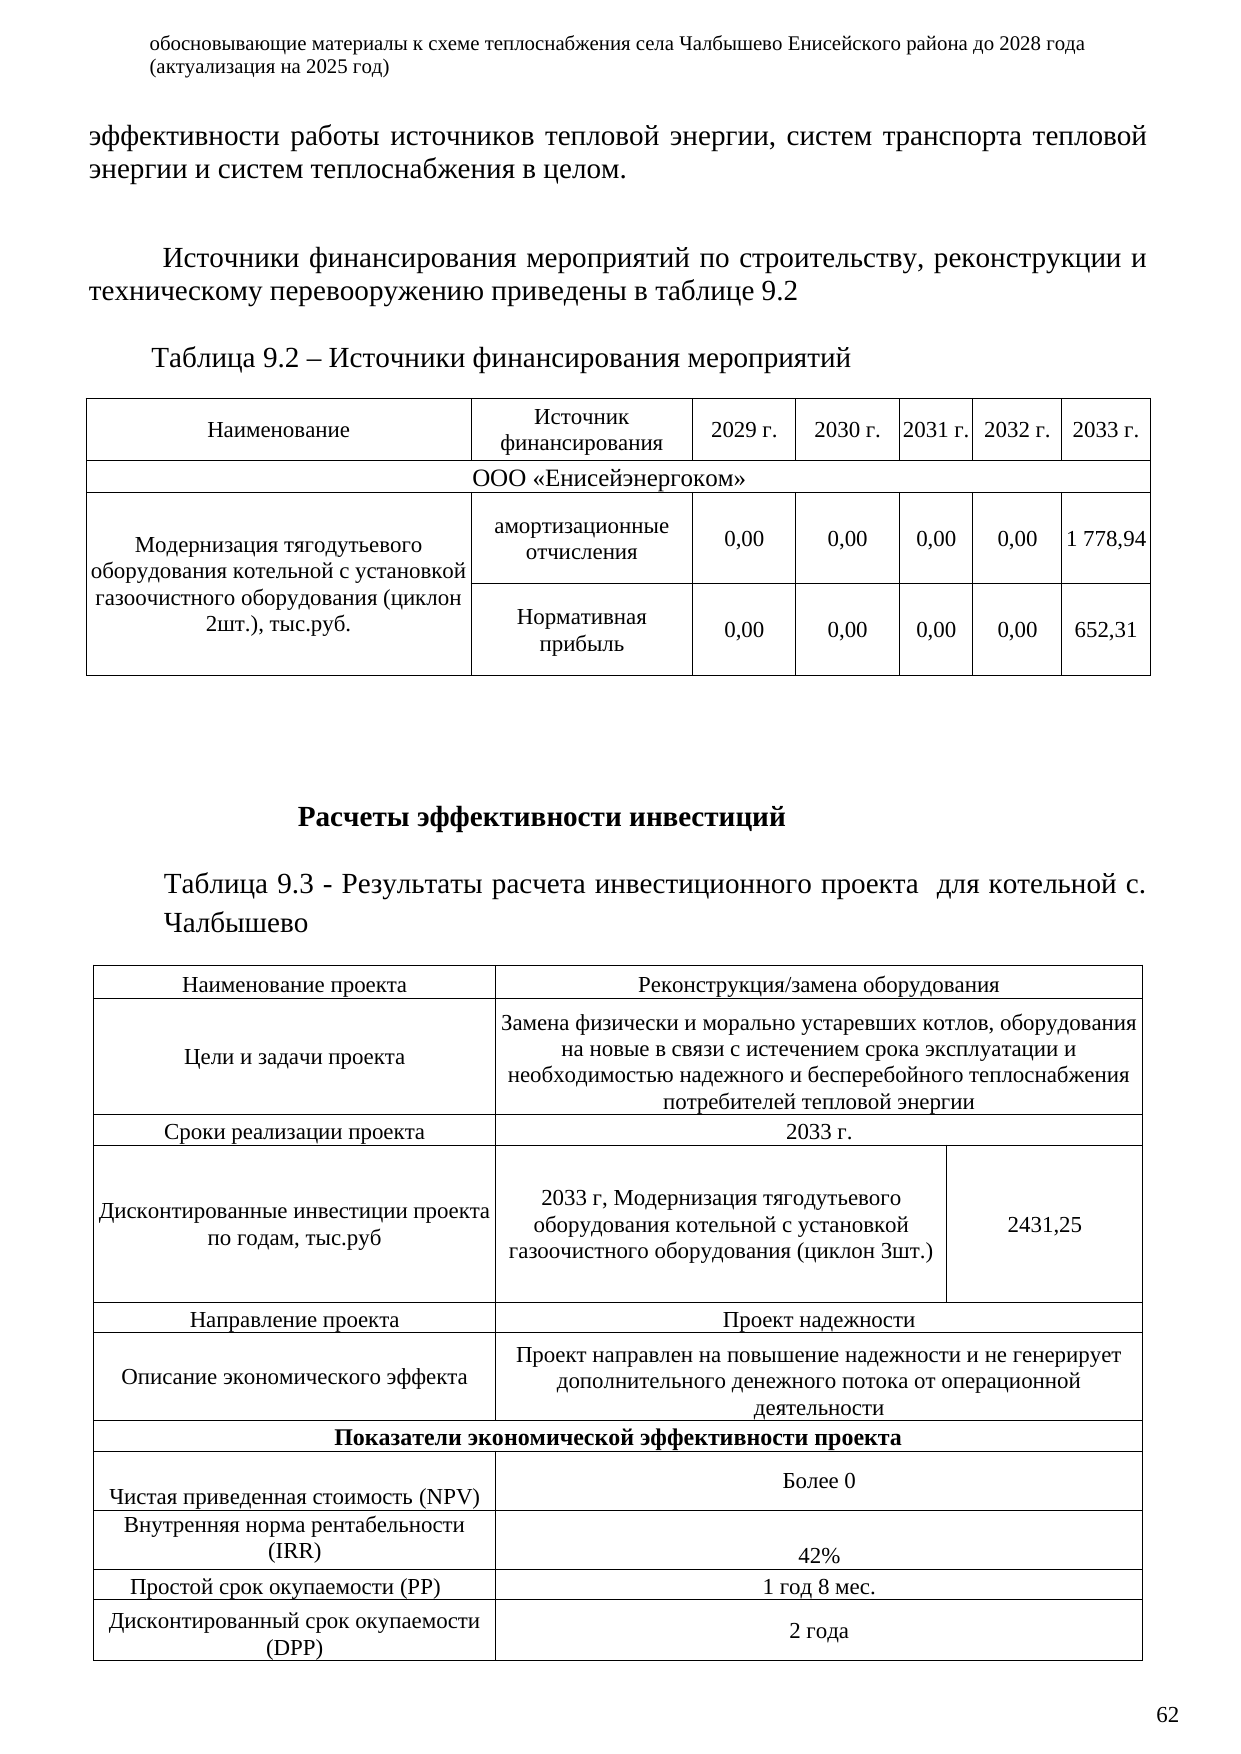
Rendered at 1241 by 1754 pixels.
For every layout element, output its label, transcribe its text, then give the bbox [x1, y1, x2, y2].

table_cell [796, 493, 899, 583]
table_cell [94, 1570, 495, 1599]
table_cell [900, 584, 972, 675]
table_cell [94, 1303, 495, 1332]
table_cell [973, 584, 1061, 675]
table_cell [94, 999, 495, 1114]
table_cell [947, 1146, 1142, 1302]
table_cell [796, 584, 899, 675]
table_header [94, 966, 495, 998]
list Таблица 9.3 - Результаты расчета инвестиционного проекта для котельной с. Чалбышево [164, 867, 1147, 939]
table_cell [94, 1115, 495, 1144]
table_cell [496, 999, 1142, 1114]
text Таблица 9.2 – Источники финансирования мероприятий [89, 341, 1147, 374]
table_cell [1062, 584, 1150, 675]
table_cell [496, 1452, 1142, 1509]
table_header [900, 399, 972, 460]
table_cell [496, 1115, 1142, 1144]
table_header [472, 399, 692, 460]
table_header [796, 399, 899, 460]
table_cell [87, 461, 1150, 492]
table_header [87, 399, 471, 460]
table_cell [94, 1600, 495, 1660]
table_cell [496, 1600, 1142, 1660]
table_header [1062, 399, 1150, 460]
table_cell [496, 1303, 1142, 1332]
text Источники финансирования мероприятий по строительству, реконструкции и техническому перевооружению приведены в таблице 9.2 [89, 240, 1147, 307]
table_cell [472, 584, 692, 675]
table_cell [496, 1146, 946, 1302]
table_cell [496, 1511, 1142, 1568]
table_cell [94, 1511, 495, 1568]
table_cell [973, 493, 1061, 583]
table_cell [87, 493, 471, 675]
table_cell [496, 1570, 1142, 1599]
text Расчеты эффективности инвестиций [89, 799, 1147, 833]
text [89, 118, 1147, 185]
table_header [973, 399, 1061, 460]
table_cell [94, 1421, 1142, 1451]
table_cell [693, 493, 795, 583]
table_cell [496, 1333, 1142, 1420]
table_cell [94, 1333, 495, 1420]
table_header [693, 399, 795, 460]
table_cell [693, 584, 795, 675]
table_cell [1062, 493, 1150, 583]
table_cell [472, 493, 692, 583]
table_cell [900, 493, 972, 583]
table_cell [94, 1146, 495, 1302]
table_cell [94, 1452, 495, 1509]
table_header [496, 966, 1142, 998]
